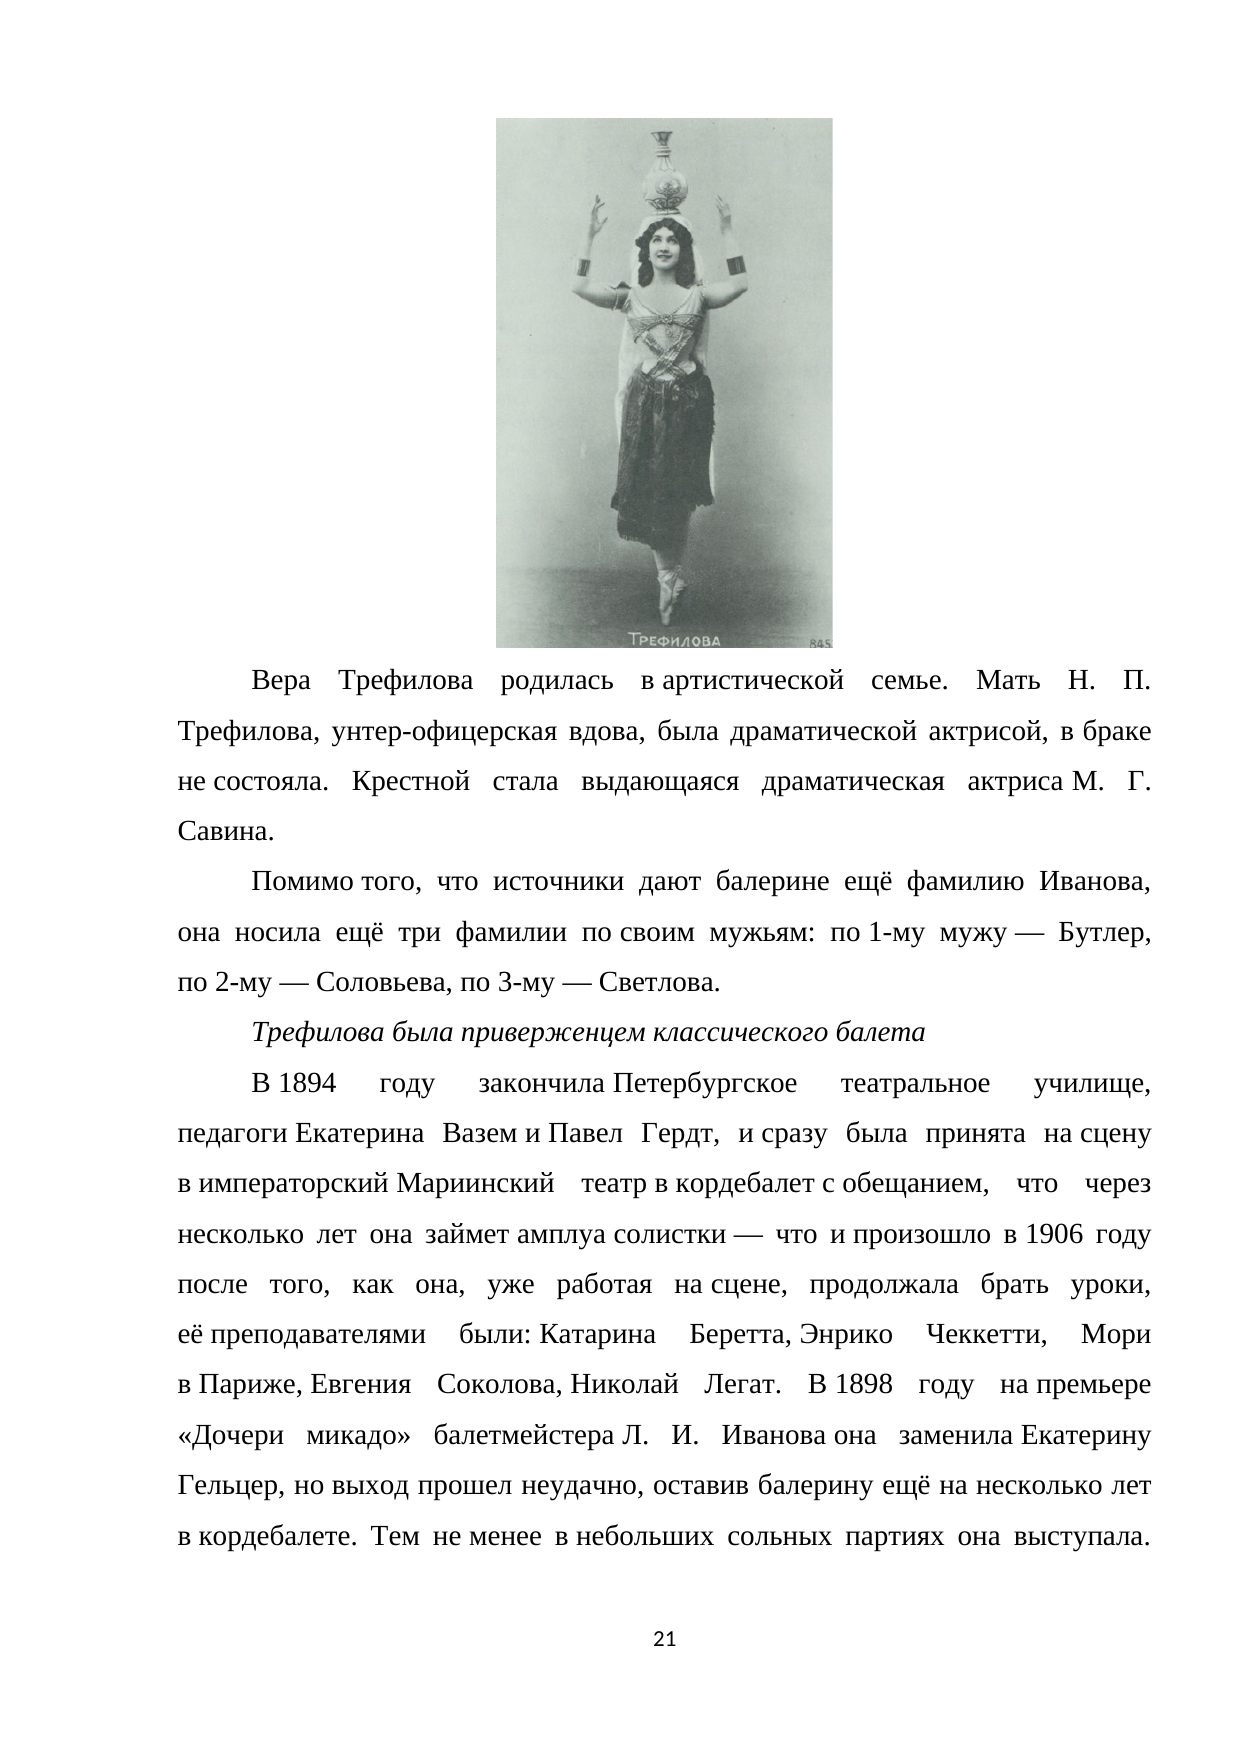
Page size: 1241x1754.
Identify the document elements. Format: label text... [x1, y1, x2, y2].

text Трефилова была приверженцем классического балета [177, 1014, 1152, 1048]
text Вера Трефилова родилась в артистической семье. Мать Н. П. Трефилова, унтер-офицерская вдова, была драматической актрисой, в браке не состояла. Крестной стала выдающаяся драматическая актриса М. Г. Савина. [177, 662, 1152, 847]
picture [496, 118, 833, 648]
text Помимо того, что источники дают балерине ещё фамилию Иванова, она носила ещё три фамилии по своим мужьям: по 1-му мужу — Бутлер, по 2-му — Соловьева, по 3-му — Светлова. [177, 863, 1152, 998]
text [177, 1065, 1152, 1551]
